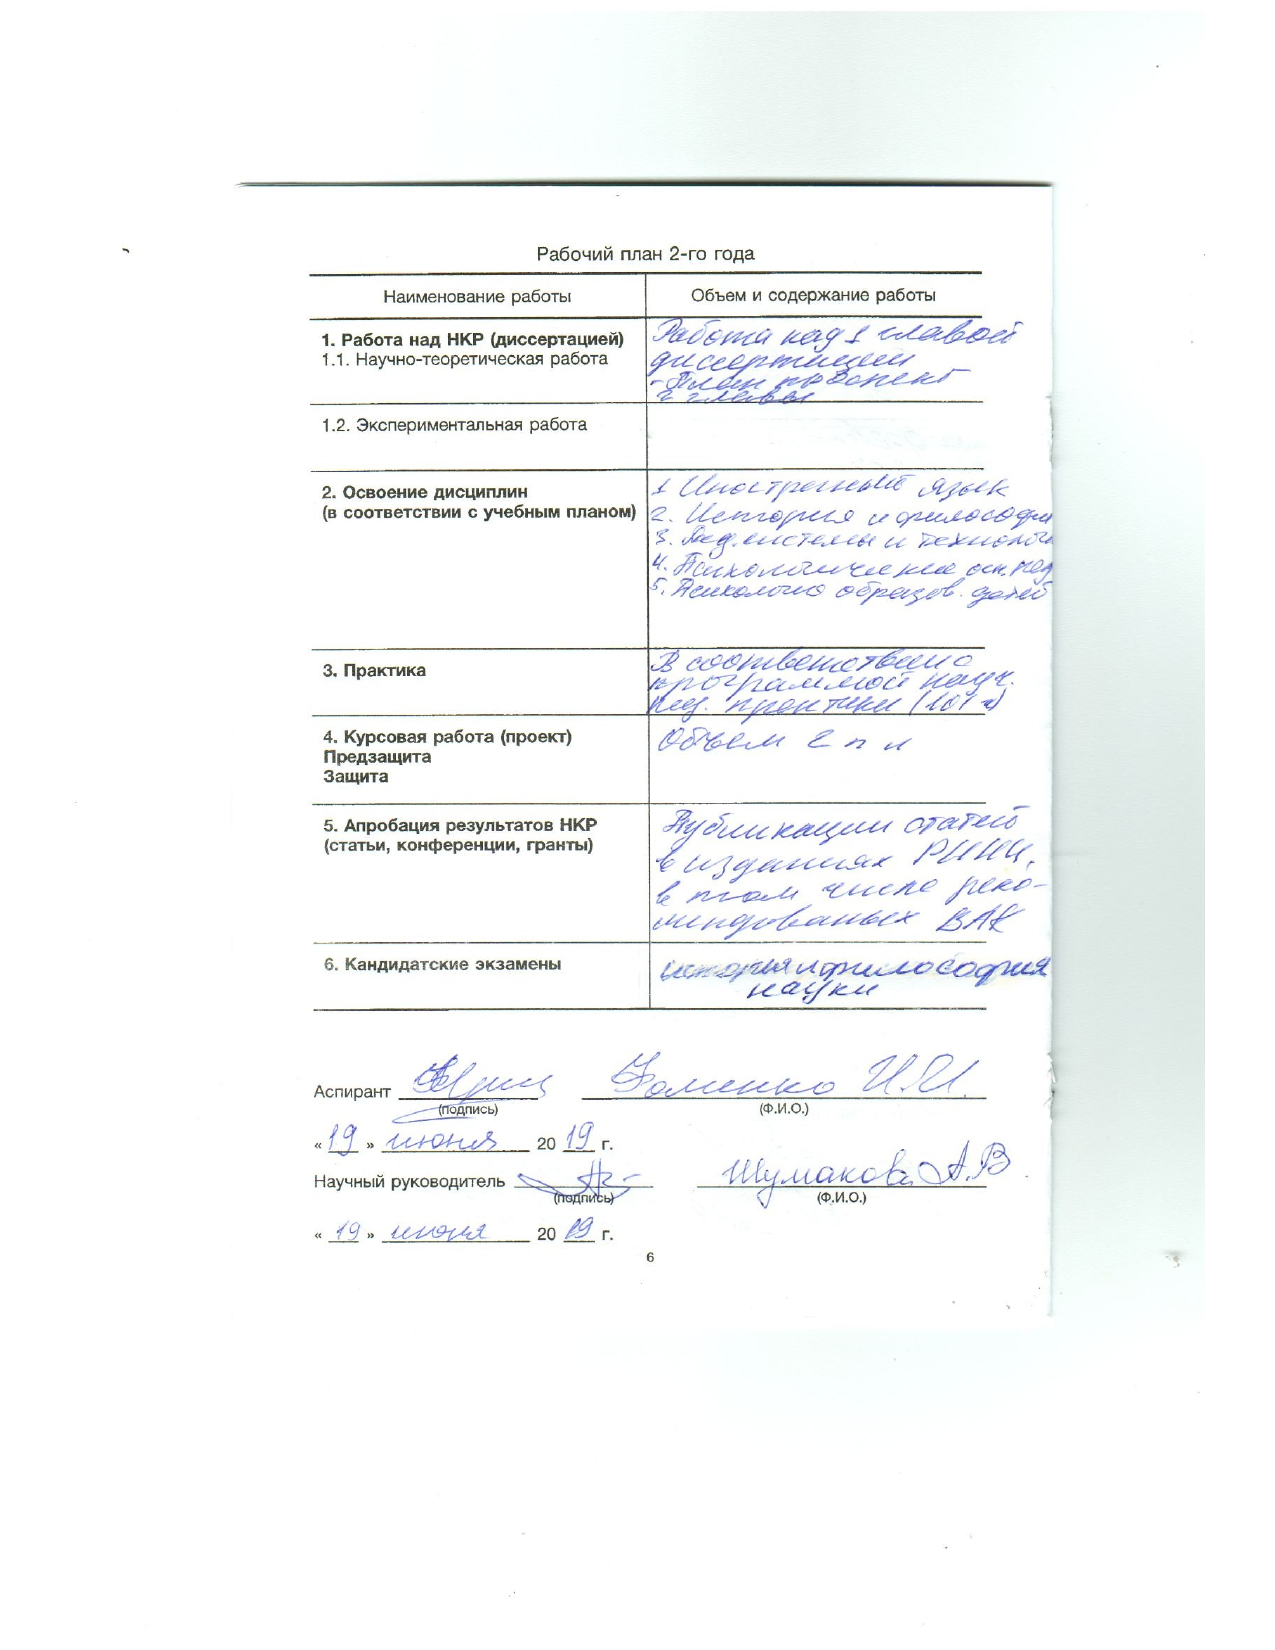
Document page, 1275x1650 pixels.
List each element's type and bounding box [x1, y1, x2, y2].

picture [71, 6, 1206, 1627]
